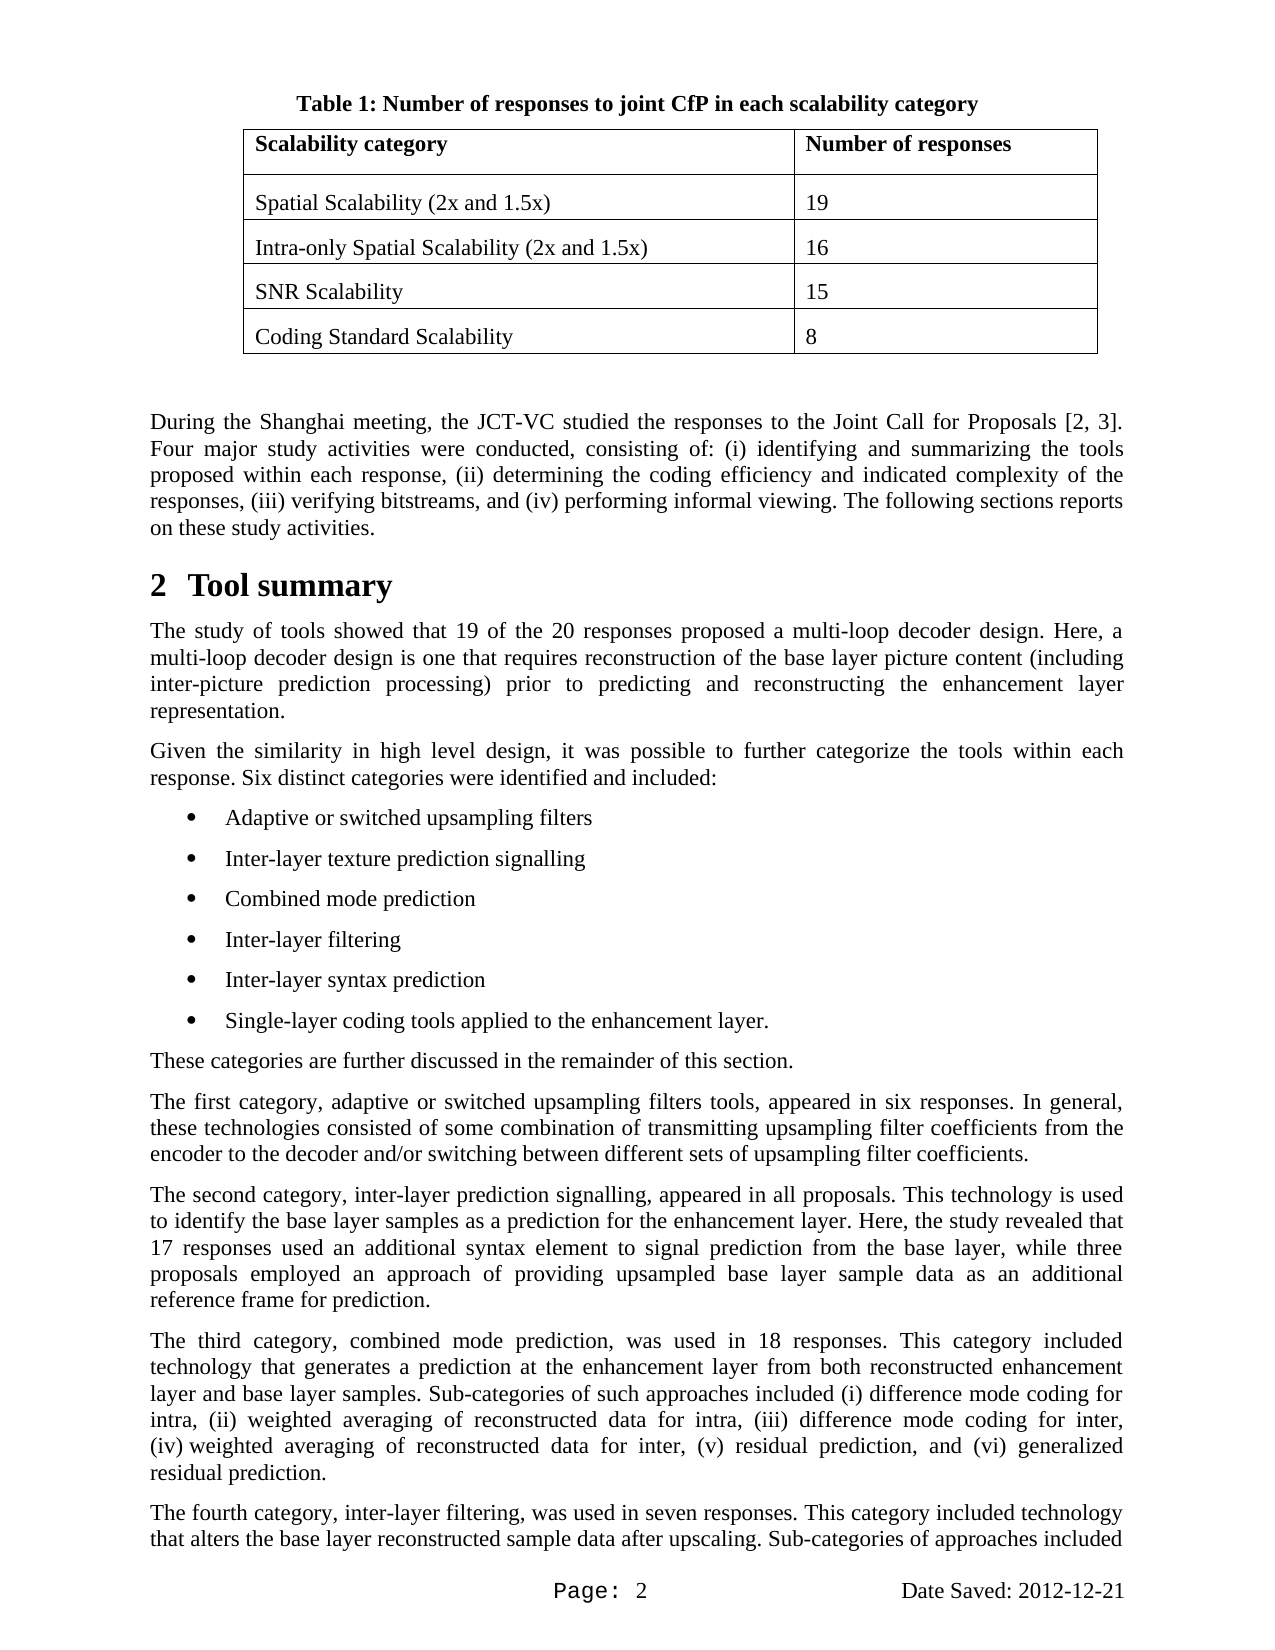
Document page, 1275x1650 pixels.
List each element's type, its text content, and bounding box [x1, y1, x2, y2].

text Table 1: Number of responses to joint CfP in each scalability category [150, 90, 1125, 116]
list Adaptive or switched upsampling filters [187, 804, 1125, 830]
list Inter-layer syntax prediction [187, 966, 1125, 992]
text The first category, adaptive or switched upsampling filters tools, appeared in six responses. In general, these technologies consisted of some combination of transmitting upsampling filter coefficients from the encoder to the decoder and/or switching between different sets of upsampling filter coefficients. [150, 1088, 1125, 1167]
list Combined mode prediction [187, 885, 1125, 911]
table_cell 19 [795, 175, 1097, 218]
text The third category, combined mode prediction, was used in 18 responses. This category included technology that generates a prediction at the enhancement layer from both reconstructed enhancement layer and base layer samples. Sub-categories of such approaches included (i) difference mode coding for intra, (ii) weighted averaging of reconstructed data for intra, (iii) difference mode coding for inter, (iv) weighted averaging of reconstructed data for inter, (v) residual prediction, and (vi) generalized residual prediction. [150, 1327, 1125, 1485]
subtitle Tool summary [150, 565, 1125, 603]
table_cell Coding Standard Scalability [244, 309, 794, 353]
table_cell 15 [795, 264, 1097, 308]
text The second category, inter-layer prediction signalling, appeared in all proposals. This technology is used to identify the base layer samples as a prediction for the enhancement layer. Here, the study revealed that 17 responses used an additional syntax element to signal prediction from the base layer, while three proposals employed an approach of providing upsampled base layer sample data as an additional reference frame for prediction. [150, 1181, 1125, 1313]
table_cell Spatial Scalability (2x and 1.5x) [244, 175, 794, 218]
list Inter-layer texture prediction signalling [187, 844, 1125, 871]
table_cell 8 [795, 309, 1097, 353]
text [150, 1499, 1125, 1552]
text During the Shanghai meeting, the JCT-VC studied the responses to the Joint Call for Proposals [2, 3]. Four major study activities were conducted, consisting of: (i) identifying and summarizing the tools proposed within each response, (ii) determining the coding efficiency and indicated complexity of the responses, (iii) verifying bitstreams, and (iv) performing informal viewing. The following sections reports on these study activities. [150, 408, 1125, 540]
text These categories are further discussed in the remainder of this section. [150, 1047, 1125, 1073]
list Inter-layer filtering [187, 926, 1125, 952]
table_cell SNR Scalability [244, 264, 794, 308]
table_cell Intra-only Spatial Scalability (2x and 1.5x) [244, 220, 794, 263]
table_header Number of responses [795, 130, 1097, 174]
list Single-layer coding tools applied to the enhancement layer. [187, 1007, 1125, 1033]
table_cell 16 [795, 220, 1097, 263]
table_header Scalability category [244, 130, 794, 174]
text Given the similarity in high level design, it was possible to further categorize the tools within each response. Six distinct categories were identified and included: [150, 737, 1125, 790]
text The study of tools showed that 19 of the 20 responses proposed a multi-loop decoder design. Here, a multi-loop decoder design is one that requires reconstruction of the base layer picture content (including inter-picture prediction processing) prior to predicting and reconstructing the enhancement layer representation. [150, 618, 1125, 723]
